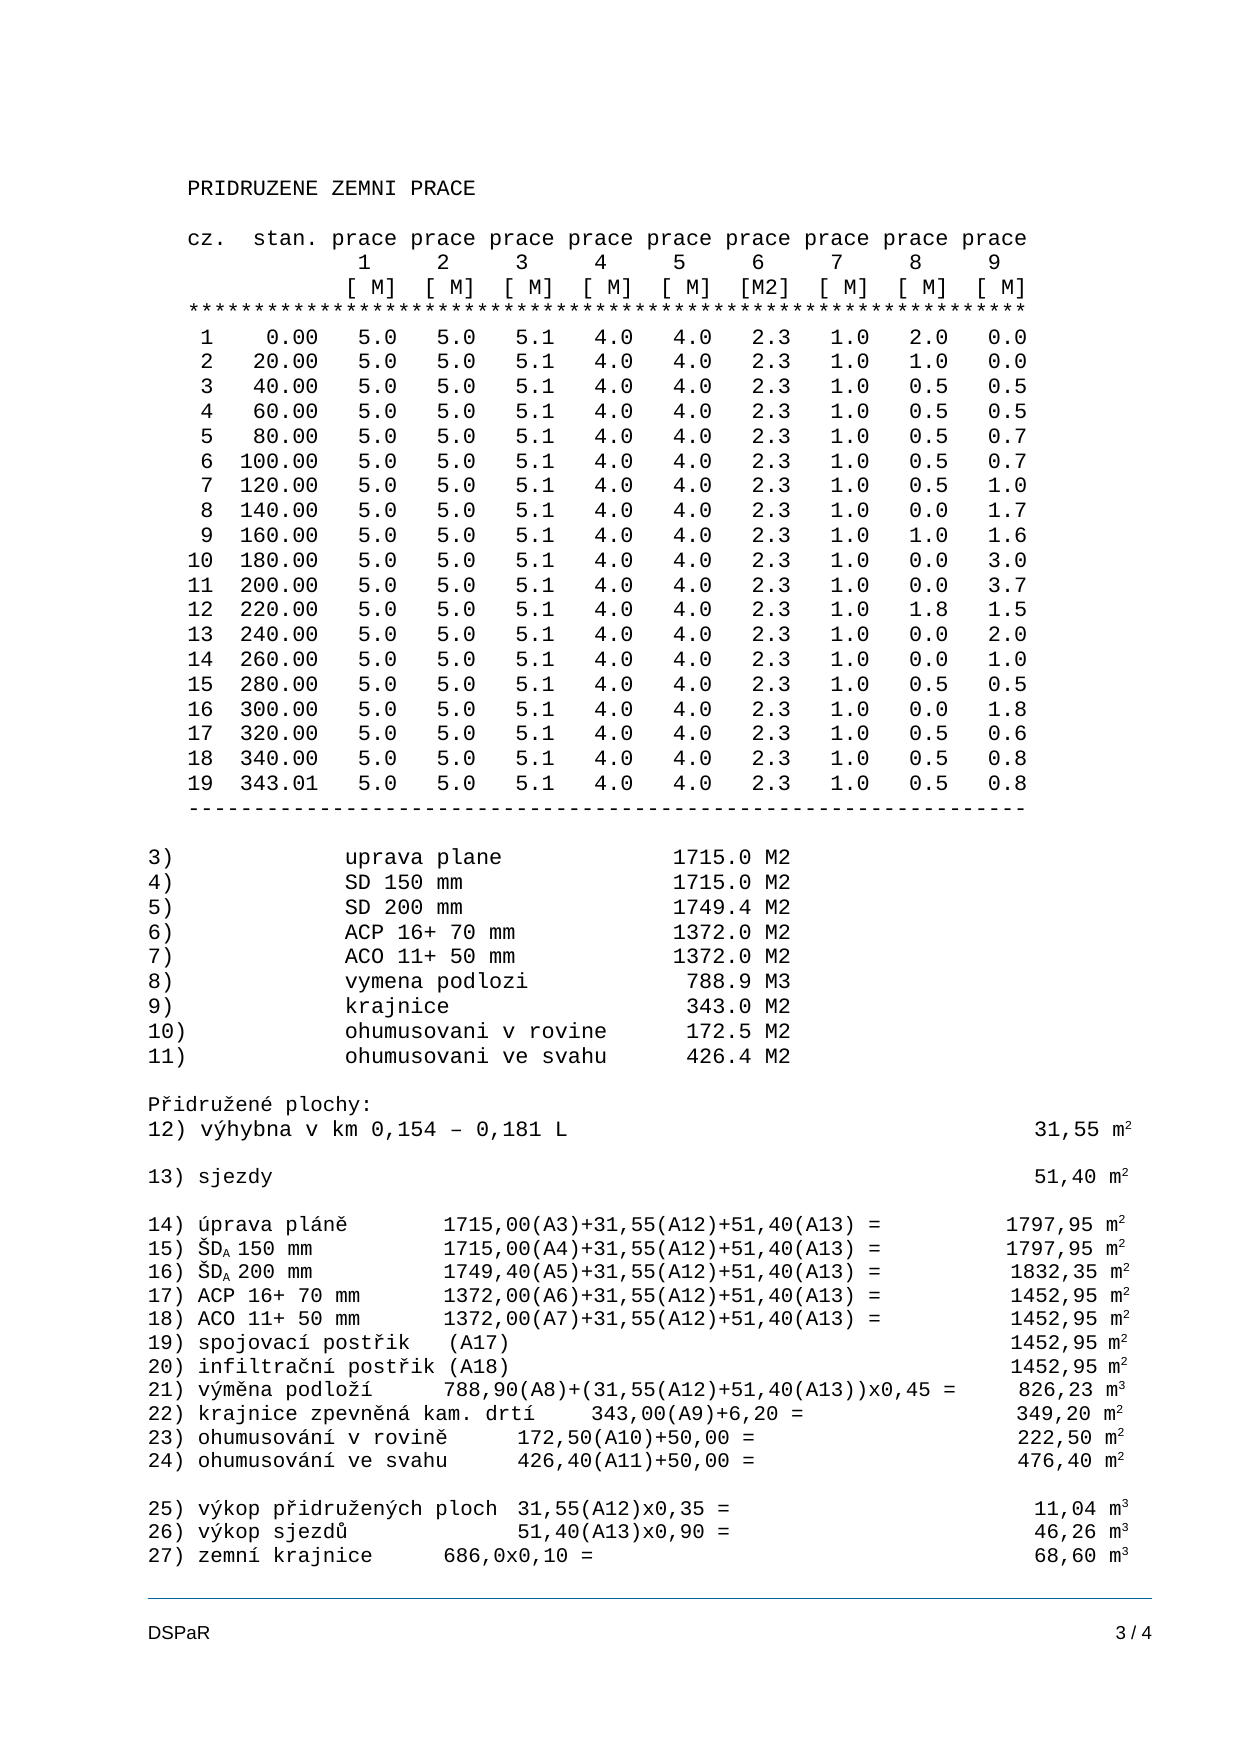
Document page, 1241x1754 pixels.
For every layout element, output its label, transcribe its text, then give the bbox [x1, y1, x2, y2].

text 4) SD 150 mm 1715.0 M2 [148, 871, 1152, 896]
text 3) uprava plane 1715.0 M2 [148, 847, 1152, 871]
text 1 2 3 4 5 6 7 8 9 [148, 252, 1152, 276]
text 23) ohumusování v rovině 172,50(A10)+50,00 = 222,50 m2 [148, 1427, 1152, 1450]
text ---------------------------------------------------------------- [148, 797, 1152, 822]
text 15 280.00 5.0 5.0 5.1 4.0 4.0 2.3 1.0 0.5 0.5 [148, 673, 1152, 698]
text 5 80.00 5.0 5.0 5.1 4.0 4.0 2.3 1.0 0.5 0.7 [148, 425, 1152, 450]
text 6 100.00 5.0 5.0 5.1 4.0 4.0 2.3 1.0 0.5 0.7 [148, 450, 1152, 475]
text 1 0.00 5.0 5.0 5.1 4.0 4.0 2.3 1.0 2.0 0.0 [148, 326, 1152, 351]
text 20) infiltrační postřik (A18) 1452,95 m2 [148, 1356, 1152, 1379]
text 18 340.00 5.0 5.0 5.1 4.0 4.0 2.3 1.0 0.5 0.8 [148, 747, 1152, 772]
text 11) ohumusovani ve svahu 426.4 M2 [148, 1045, 1152, 1070]
text 12 220.00 5.0 5.0 5.1 4.0 4.0 2.3 1.0 1.8 1.5 [148, 599, 1152, 623]
text 16) ŠDA 200 mm 1749,40(A5)+31,55(A12)+51,40(A13) = 1832,35 m2 [148, 1261, 1152, 1285]
text 10 180.00 5.0 5.0 5.1 4.0 4.0 2.3 1.0 0.0 3.0 [148, 549, 1152, 574]
text 9 160.00 5.0 5.0 5.1 4.0 4.0 2.3 1.0 1.0 1.6 [148, 524, 1152, 549]
text 25) výkop přidružených ploch 31,55(A12)x0,35 = 11,04 m3 [148, 1498, 1152, 1521]
text cz. stan. prace prace prace prace prace prace prace prace prace [148, 227, 1152, 252]
text 15) ŠDA 150 mm 1715,00(A4)+31,55(A12)+51,40(A13) = 1797,95 m2 [148, 1237, 1152, 1261]
text [ M] [ M] [ M] [ M] [ M] [M2] [ M] [ M] [ M] [148, 276, 1152, 301]
text 12) výhybna v km 0,154 – 0,181 L 31,55 m2 [148, 1118, 1152, 1143]
text 18) ACO 11+ 1372,00(A7)+31,55(A12)+51,40(A13) = 1452,95 m2 [148, 1308, 1152, 1332]
text 22) krajnice zpevněná kam. drtí 343,00(A9)+6,20 = 349,20 m2 [148, 1403, 1152, 1427]
text 10) ohumusovani v rovine 172.5 M2 [148, 1020, 1152, 1045]
text 17 320.00 5.0 5.0 5.1 4.0 4.0 2.3 1.0 0.5 0.6 [148, 723, 1152, 747]
text Přidružené plochy: [148, 1094, 1152, 1118]
text 2 20.00 5.0 5.0 5.1 4.0 4.0 2.3 1.0 1.0 0.0 [148, 351, 1152, 376]
text 16 300.00 5.0 5.0 5.1 4.0 4.0 2.3 1.0 0.0 1.8 [148, 698, 1152, 723]
text 3 40.00 5.0 5.0 5.1 4.0 4.0 2.3 1.0 0.5 0.5 [148, 376, 1152, 400]
text 17) ACP 16+ 70 mm 1372,00(A6)+31,55(A12)+51,40(A13) = 1452,95 m2 [148, 1285, 1152, 1308]
text 8 140.00 5.0 5.0 5.1 4.0 4.0 2.3 1.0 0.0 1.7 [148, 499, 1152, 524]
text 26) výkop sjezdů 51,40(A13)x0,90 = 46,26 m3 [148, 1521, 1152, 1545]
text 4 60.00 5.0 5.0 5.1 4.0 4.0 2.3 1.0 0.5 0.5 [148, 400, 1152, 425]
text 8) vymena podlozi 788.9 M3 [148, 971, 1152, 995]
text PRIDRUZENE ZEMNI PRACE [148, 177, 1152, 202]
text 9) krajnice 343.0 M2 [148, 995, 1152, 1020]
text 13) sjezdy 51,40 m2 [148, 1167, 1152, 1190]
text 21) výměna podloží 788,90(A8)+(31,55(A12)+51,40(A13))x0,45 = 826,23 m3 [148, 1379, 1152, 1403]
text 14 260.00 5.0 5.0 5.1 4.0 4.0 2.3 1.0 0.0 1.0 [148, 648, 1152, 673]
text 24) ohumusování ve svahu 426,40(A11)+50,00 = 476,40 m2 [148, 1450, 1152, 1474]
text 7) ACO 11+ 50 mm 1372.0 M2 [148, 946, 1152, 971]
text 27) zemní krajnice 686,0x0,10 = 68,60 m3 [148, 1545, 1152, 1568]
text 19 343.01 5.0 5.0 5.1 4.0 4.0 2.3 1.0 0.5 0.8 [148, 772, 1152, 797]
text 6) ACP 16+ 70 mm 1372.0 M2 [148, 921, 1152, 946]
text 5) SD 200 mm 1749.4 M2 [148, 896, 1152, 921]
text 11 200.00 5.0 5.0 5.1 4.0 4.0 2.3 1.0 0.0 3.7 [148, 574, 1152, 599]
text 14) úprava pláně 1715,00(A3)+31,55(A12)+51,40(A13) = 1797,95 m2 [148, 1214, 1152, 1237]
text **************************************************************** [148, 301, 1152, 326]
text 13 240.00 5.0 5.0 5.1 4.0 4.0 2.3 1.0 0.0 2.0 [148, 623, 1152, 648]
text 19) spojovací postřik (A17) 1452,95 m2 [148, 1332, 1152, 1356]
text 7 120.00 5.0 5.0 5.1 4.0 4.0 2.3 1.0 0.5 1.0 [148, 475, 1152, 499]
